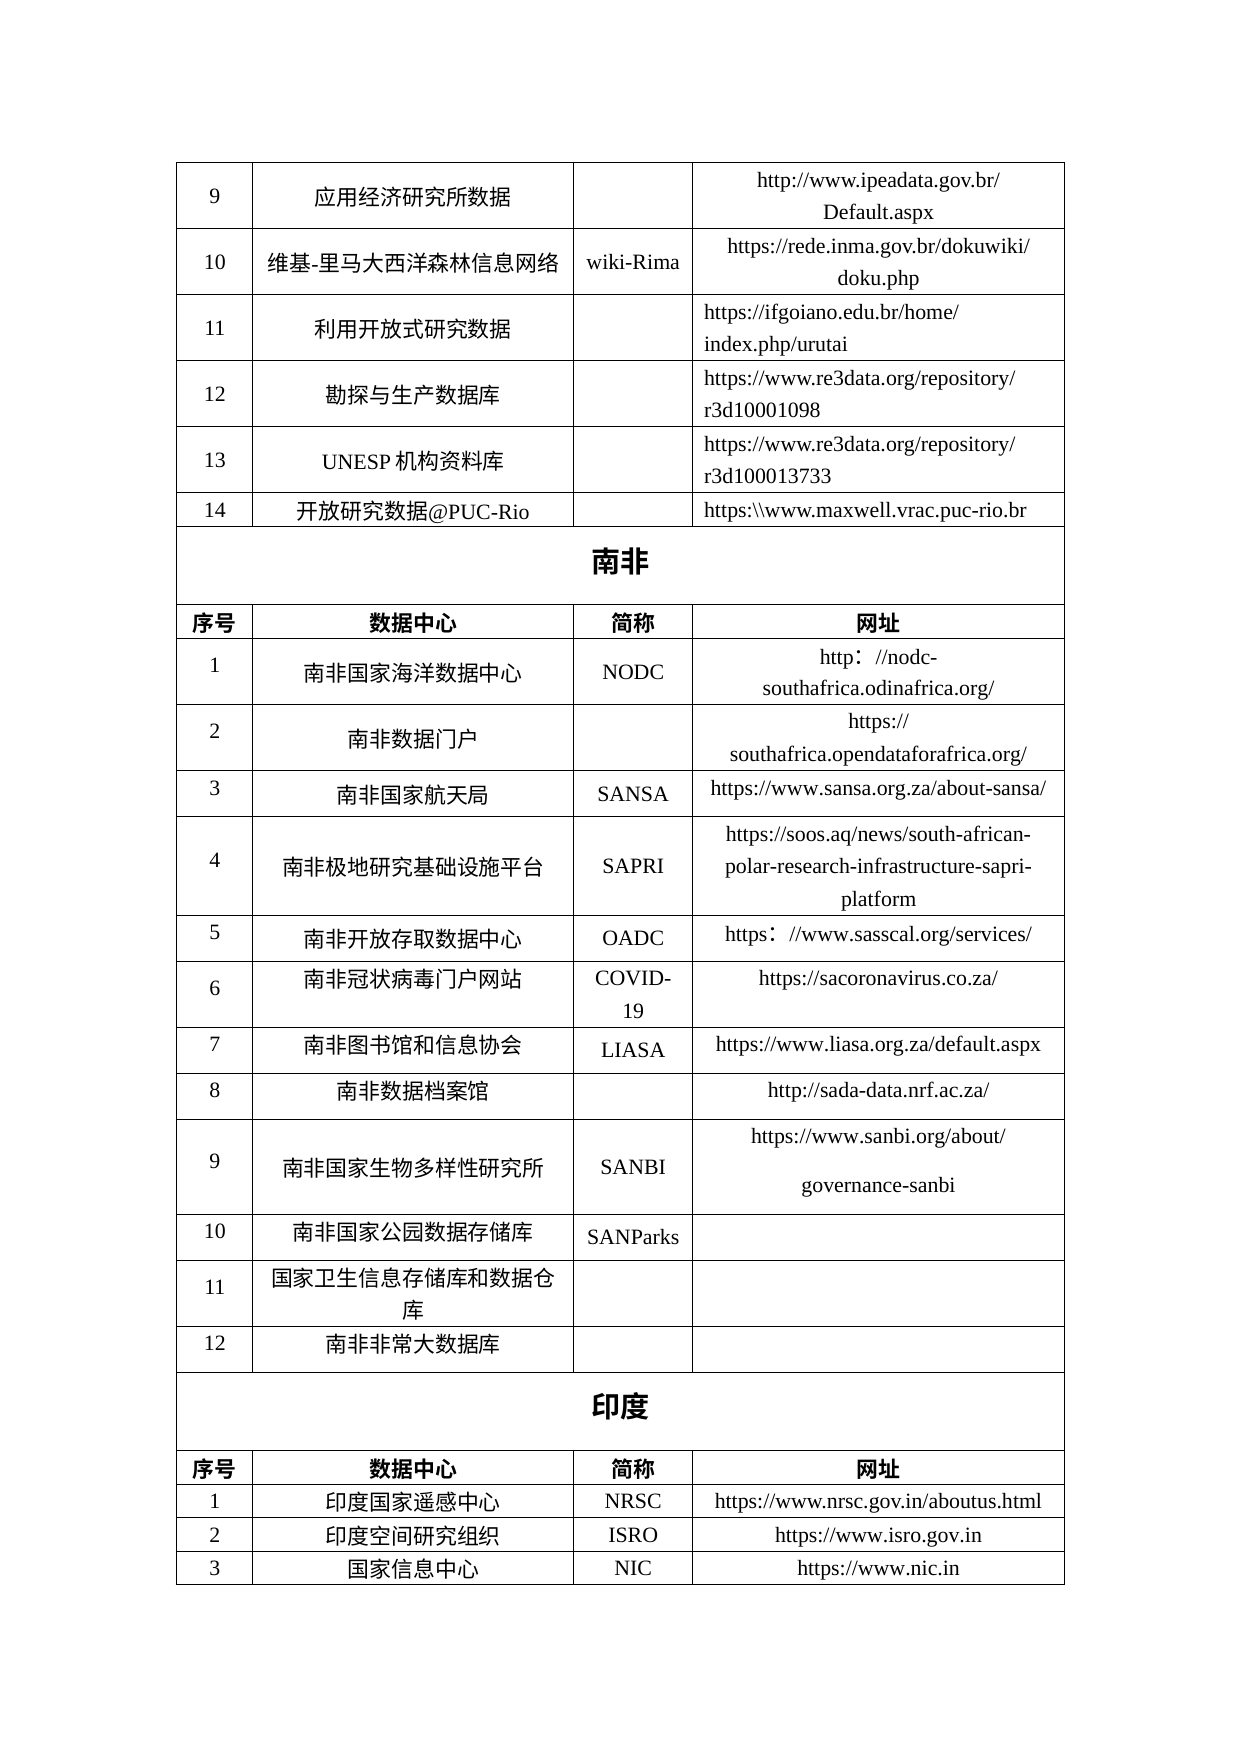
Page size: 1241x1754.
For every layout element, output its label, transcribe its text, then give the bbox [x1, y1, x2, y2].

table_cell [574, 427, 692, 492]
table_cell https://ifgoiano.edu.br/home/index.php/urutai [693, 295, 1064, 360]
table_cell 序号 [177, 1451, 252, 1484]
table_cell 南非数据档案馆 [253, 1074, 573, 1119]
table_cell 2 [177, 1518, 252, 1551]
table_cell 南非开放存取数据中心 [253, 916, 573, 961]
table_cell 网址 [693, 1451, 1064, 1484]
table_cell 13 [177, 427, 252, 492]
table_cell https://sacoronavirus.co.za/ [693, 962, 1064, 1027]
table_cell 9 [177, 1120, 252, 1213]
table_cell [574, 295, 692, 360]
table_cell http://sada-data.nrf.ac.za/ [693, 1074, 1064, 1119]
table_cell NODC [574, 639, 692, 704]
table_cell https：//www.sasscal.org/services/ [693, 916, 1064, 961]
table_cell 利用开放式研究数据 [253, 295, 573, 360]
table_cell ISRO [574, 1518, 692, 1551]
table_cell 14 [177, 493, 252, 526]
table_cell https://www.re3data.org/repository/r3d10001098 [693, 361, 1064, 426]
table_cell 南非国家公园数据存储库 [253, 1215, 573, 1259]
table_cell 10 [177, 1215, 252, 1259]
table_cell 5 [177, 916, 252, 961]
table_cell 4 [177, 817, 252, 914]
table_cell 3 [177, 1552, 252, 1584]
table_cell https://www.liasa.org.za/default.aspx [693, 1028, 1064, 1073]
table_cell LIASA [574, 1028, 692, 1073]
table_cell [574, 361, 692, 426]
table_cell SANSA [574, 771, 692, 816]
table_cell [574, 705, 692, 770]
table_cell https://southafrica.opendataforafrica.org/ [693, 705, 1064, 770]
table_cell 数据中心 [253, 1451, 573, 1484]
table_cell 1 [177, 1485, 252, 1517]
table_cell 开放研究数据@PUC-Rio [253, 493, 573, 526]
table_cell 印度 [177, 1373, 1064, 1450]
table_cell 9 [177, 163, 252, 228]
table_cell https://www.re3data.org/repository/r3d100013733 [693, 427, 1064, 492]
table_cell 简称 [574, 1451, 692, 1484]
table_cell 简称 [574, 605, 692, 638]
table_cell NIC [574, 1552, 692, 1584]
table_cell [574, 163, 692, 228]
table_cell [574, 1327, 692, 1372]
table_cell http://www.ipeadata.gov.br/Default.aspx [693, 163, 1064, 228]
table_cell 南非冠状病毒门户网站 [253, 962, 573, 1027]
table_cell 12 [177, 1327, 252, 1372]
table_cell 南非国家海洋数据中心 [253, 639, 573, 704]
table_cell 6 [177, 962, 252, 1027]
table_cell http：//nodc-southafrica.odinafrica.org/ [693, 639, 1064, 704]
table_cell [574, 1074, 692, 1119]
table_cell 南非数据门户 [253, 705, 573, 770]
table_cell UNESP机构资料库 [253, 427, 573, 492]
table_cell 12 [177, 361, 252, 426]
table_cell 南非 [177, 527, 1064, 604]
table_cell 维基-里马大西洋森林信息网络 [253, 229, 573, 294]
table_cell [574, 1261, 692, 1326]
table_cell https://www.nic.in [693, 1552, 1064, 1584]
table_cell 10 [177, 229, 252, 294]
table_cell 南非图书馆和信息协会 [253, 1028, 573, 1073]
table_cell [574, 493, 692, 526]
table_cell 1 [177, 639, 252, 704]
table_cell wiki-Rima [574, 229, 692, 294]
table_cell 勘探与生产数据库 [253, 361, 573, 426]
table_cell 国家信息中心 [253, 1552, 573, 1584]
table_cell 南非极地研究基础设施平台 [253, 817, 573, 914]
table_cell 3 [177, 771, 252, 816]
table_cell [693, 1261, 1064, 1326]
table_cell https://www.isro.gov.in [693, 1518, 1064, 1551]
table_cell 11 [177, 1261, 252, 1326]
table_cell [693, 1215, 1064, 1259]
table_cell NRSC [574, 1485, 692, 1517]
table_cell 网址 [693, 605, 1064, 638]
table_cell [693, 1327, 1064, 1372]
table_cell 南非国家生物多样性研究所 [253, 1120, 573, 1213]
table_cell 印度空间研究组织 [253, 1518, 573, 1551]
table_cell 应用经济研究所数据 [253, 163, 573, 228]
table_cell https://www.sansa.org.za/about-sansa/ [693, 771, 1064, 816]
table_cell 南非非常大数据库 [253, 1327, 573, 1372]
table_cell 数据中心 [253, 605, 573, 638]
table_cell 11 [177, 295, 252, 360]
table_cell 2 [177, 705, 252, 770]
table_cell https://rede.inma.gov.br/dokuwiki/doku.php [693, 229, 1064, 294]
table_cell 8 [177, 1074, 252, 1119]
table_cell https://www.sanbi.org/about/governance-sanbi [693, 1120, 1064, 1213]
table_cell SANBI [574, 1120, 692, 1213]
table_cell OADC [574, 916, 692, 961]
table_cell COVID-19 [574, 962, 692, 1027]
table_cell https://soos.aq/news/south-african-polar-research-infrastructure-sapri-platform [693, 817, 1064, 914]
table_cell SAPRI [574, 817, 692, 914]
table_cell 南非国家航天局 [253, 771, 573, 816]
table_cell https:\\www.maxwell.vrac.puc-rio.br [693, 493, 1064, 526]
table_cell 印度国家遥感中心 [253, 1485, 573, 1517]
table_cell 7 [177, 1028, 252, 1073]
table_cell 国家卫生信息存储库和数据仓库 [253, 1261, 573, 1326]
table_cell SANParks [574, 1215, 692, 1259]
table_cell 序号 [177, 605, 252, 638]
table_cell https://www.nrsc.gov.in/aboutus.html [693, 1485, 1064, 1517]
